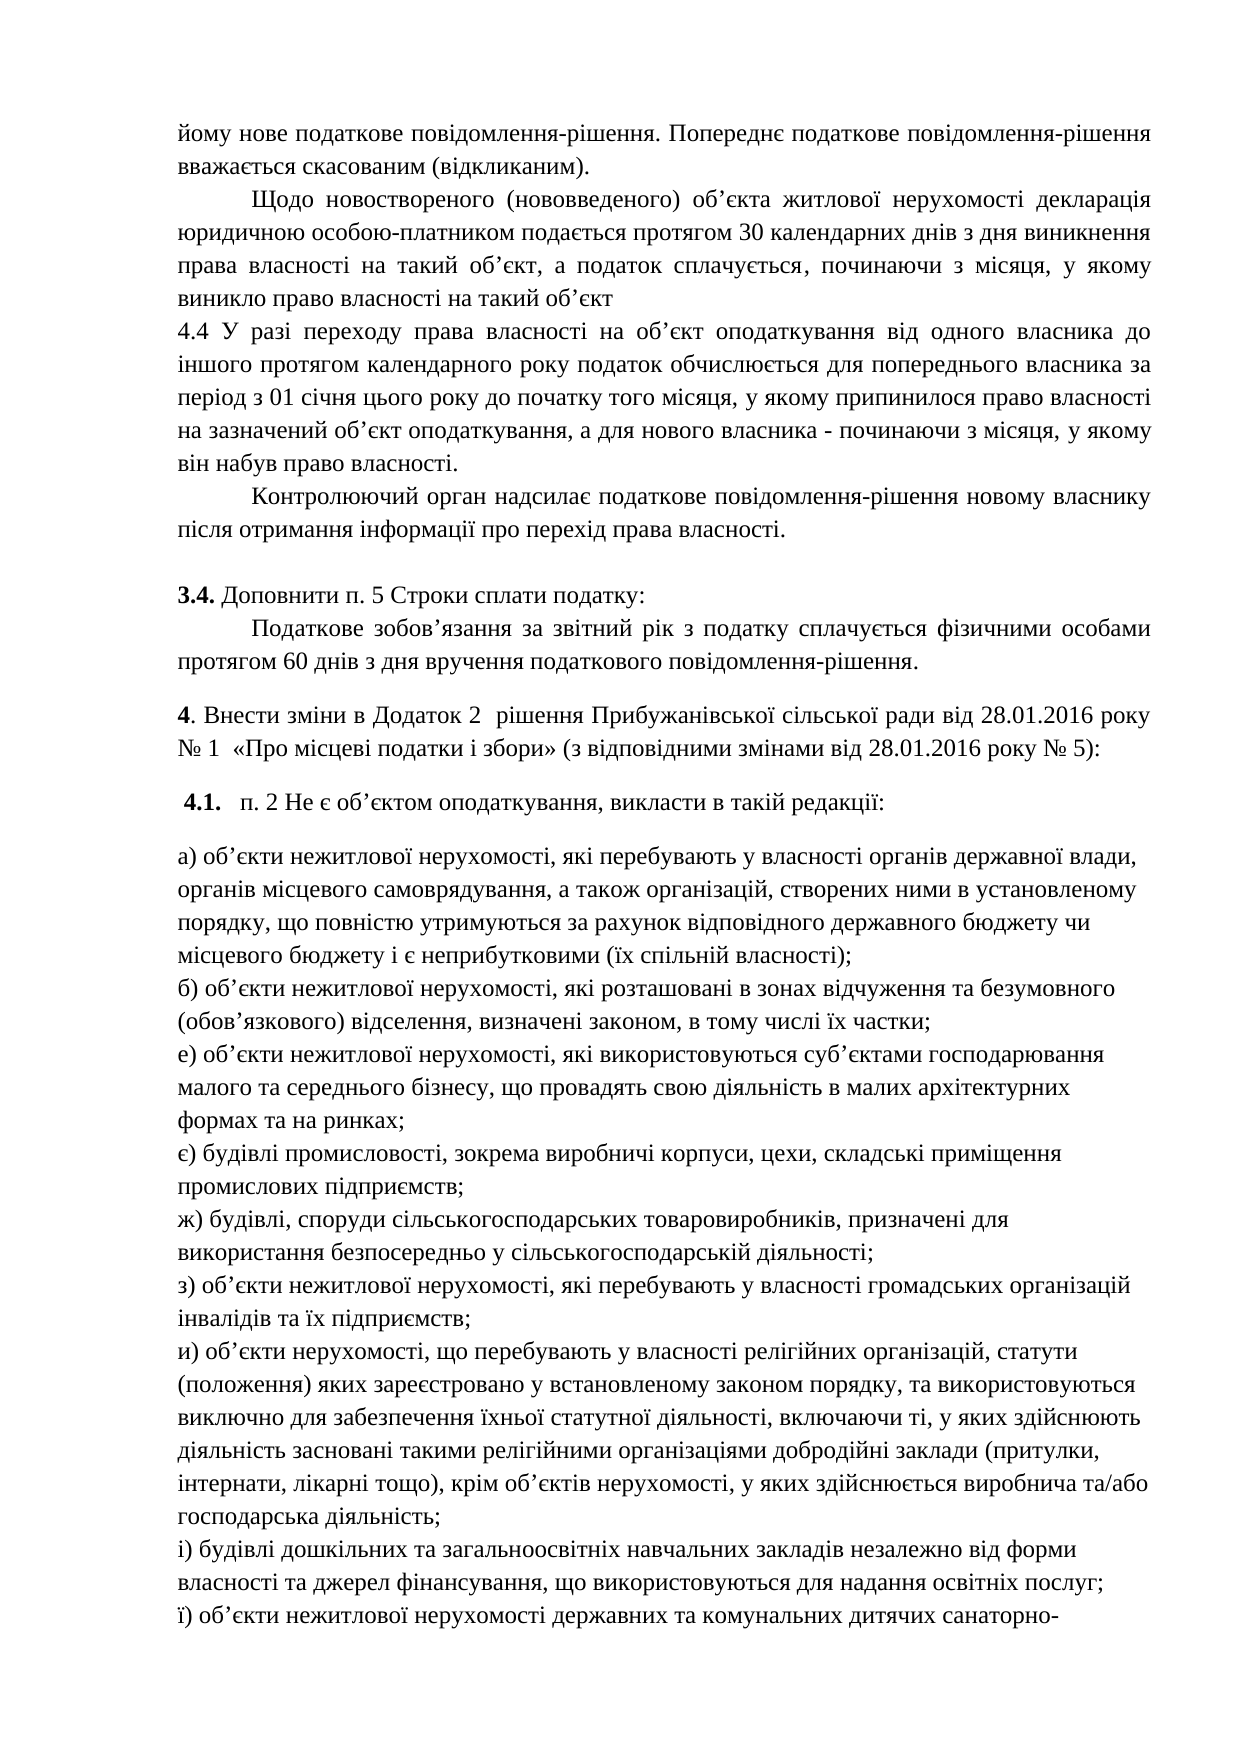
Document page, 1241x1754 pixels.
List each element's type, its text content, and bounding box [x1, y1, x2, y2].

text Контролюючий орган надсилає податкове повідомлення-рішення новому власнику після отримання інформації про перехід права власності. [177, 481, 1152, 543]
text Щодо новоствореного (нововведеного) об’єкта житлової нерухомості декларація юридичною особою-платником подається протягом 30 календарних днів з дня виникнення права власності на такий об’єкт, а податок сплачується, починаючи з місяця, у якому виникло право власності на такий об’єкт [177, 184, 1152, 312]
text 4. Внести зміни в Додаток 2 рішення Прибужанівської сільської ради від 28.01.2016 року № 1 «Про місцеві податки і збори» (з відповідними змінами від 28.01.2016 року № 5): [177, 700, 1152, 762]
text 3.4. Доповнити п. 5 Строки сплати податку: [177, 580, 1152, 609]
text 4.4 У разі переходу права власності на об’єкт оподаткування від одного власника до іншого протягом календарного року податок обчислюється для попереднього власника за період з 01 січня цього року до початку того місяця, у якому припинилося право власності на зазначений об’єкт оподаткування, а для нового власника - починаючи з місяця, у якому він набув право власності. [177, 316, 1152, 477]
text Податкове зобов’язання за звітний рік з податку сплачується фізичними особами протягом 60 днів з дня вручення податкового повідомлення-рішення. [177, 613, 1152, 675]
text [177, 841, 1152, 1629]
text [177, 118, 1152, 180]
text 4.1. п. 2 Не є об’єктом оподаткування, викласти в такій редакції: [177, 787, 1152, 816]
